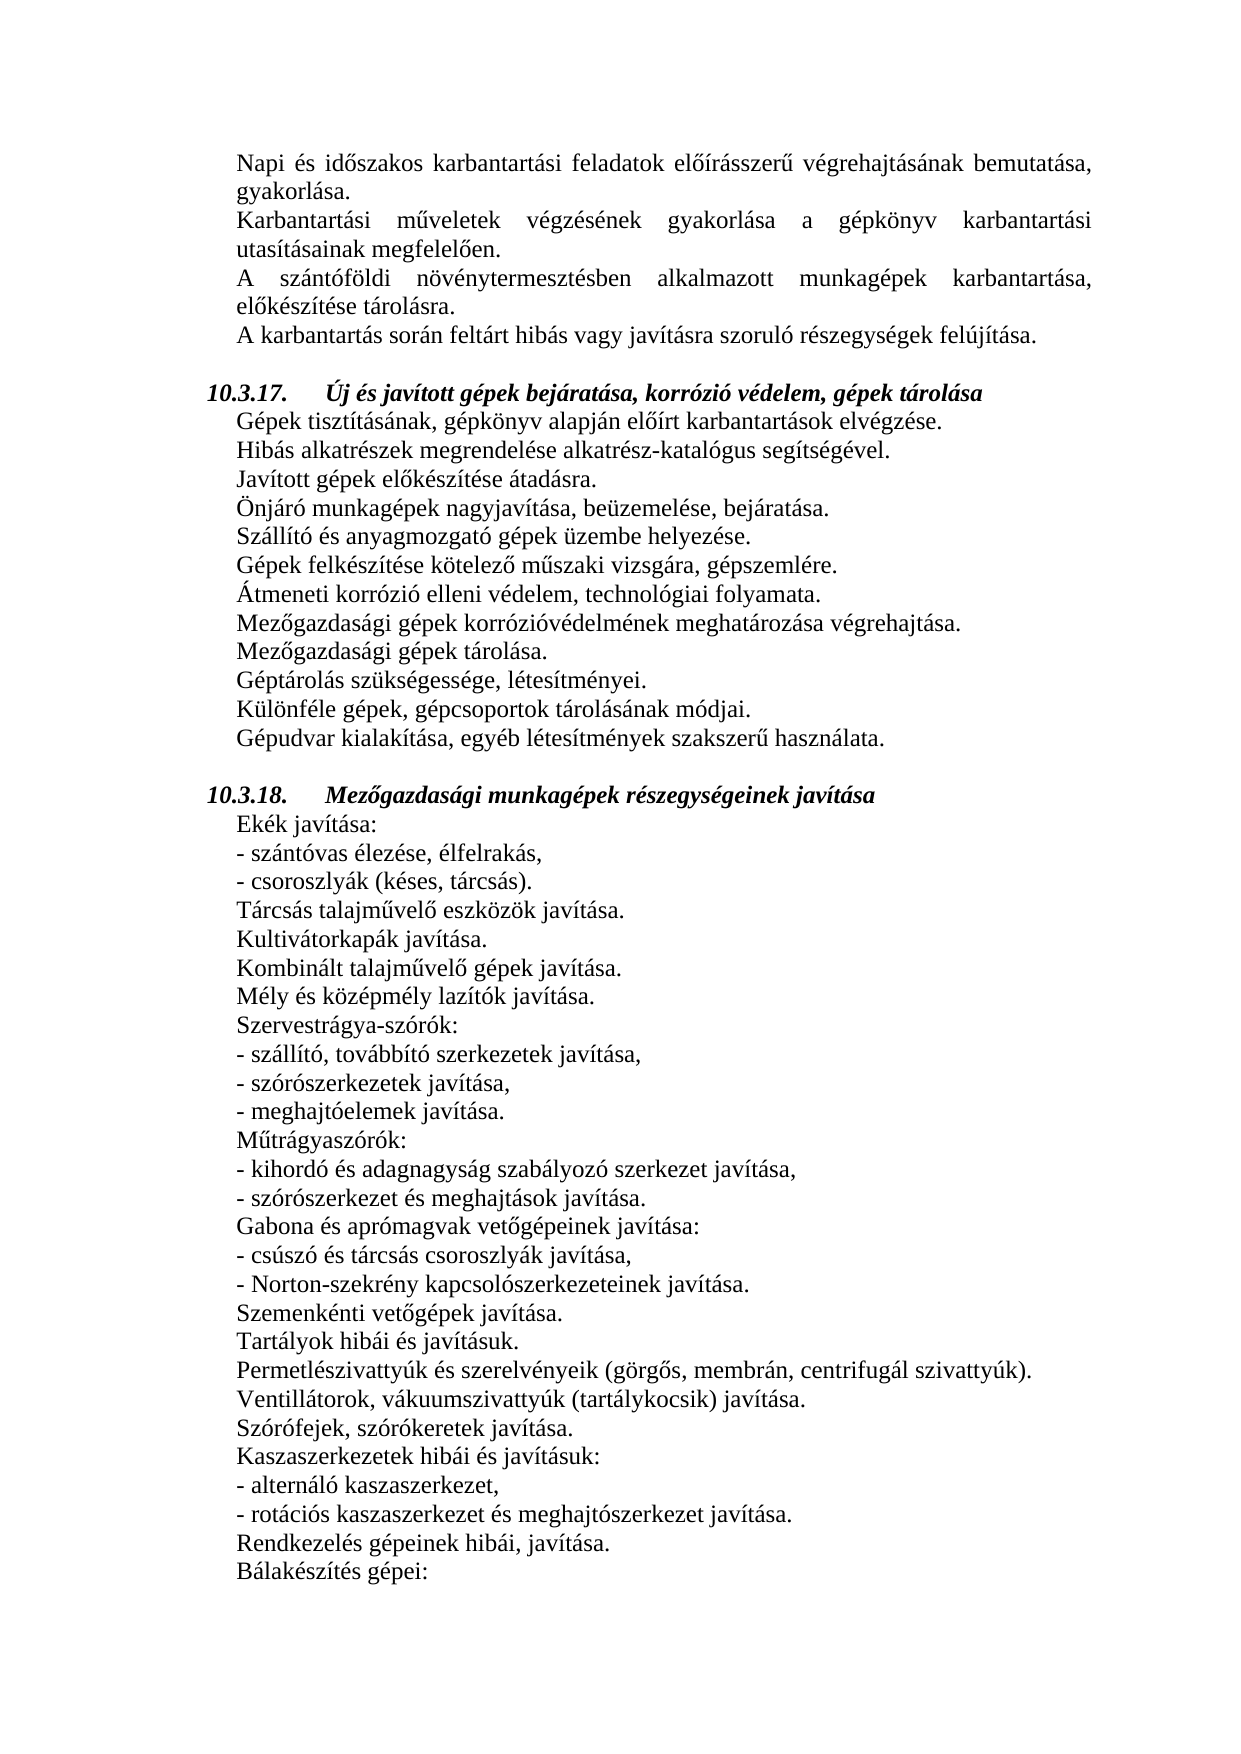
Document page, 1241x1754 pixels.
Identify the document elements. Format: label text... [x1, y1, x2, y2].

text Szórófejek, szórókeretek javítása. [236, 1413, 1093, 1441]
text Gépudvar kialakítása, egyéb létesítmények szakszerű használata. [236, 723, 1093, 751]
text - Norton-szekrény kapcsolószerkezeteinek javítása. [236, 1269, 1093, 1298]
text Napi és időszakos karbantartási feladatok előírásszerű végrehajtásának bemutatása, gyakorlása. [236, 148, 1093, 205]
text - meghajtóelemek javítása. [236, 1096, 1093, 1125]
text Javított gépek előkészítése átadásra. [236, 464, 1093, 493]
text - alternáló kaszaszerkezet, [236, 1470, 1093, 1499]
text Gépek tisztításának, gépkönyv alapján előírt karbantartások elvégzése. [236, 406, 1093, 435]
text Tárcsás talajművelő eszközök javítása. [236, 895, 1093, 924]
text Műtrágyaszórók: [236, 1125, 1093, 1154]
text Mezőgazdasági gépek tárolása. [236, 636, 1093, 665]
text Karbantartási műveletek végzésének gyakorlása a gépkönyv karbantartási utasításainak megfelelően. [236, 205, 1093, 263]
text Hibás alkatrészek megrendelése alkatrész-katalógus segítségével. [236, 435, 1093, 464]
text Bálakészítés gépei: [236, 1556, 1093, 1585]
text Gépek felkészítése kötelező műszaki vizsgára, gépszemlére. [236, 550, 1093, 579]
text - kihordó és adagnagyság szabályozó szerkezet javítása, [236, 1154, 1093, 1183]
text - szórószerkezet és meghajtások javítása. [236, 1183, 1093, 1211]
text Ventillátorok, vákuumszivattyúk (tartálykocsik) javítása. [236, 1384, 1093, 1413]
text Géptárolás szükségessége, létesítményei. [236, 665, 1093, 694]
text Mély és középmély lazítók javítása. [236, 981, 1093, 1010]
text - csúszó és tárcsás csoroszlyák javítása, [236, 1240, 1093, 1269]
text - szántóvas élezése, élfelrakás, [236, 838, 1093, 866]
text Szervestrágya-szórók: [236, 1010, 1093, 1039]
text - csoroszlyák (késes, tárcsás). [236, 866, 1093, 895]
text A karbantartás során feltárt hibás vagy javításra szoruló részegységek felújítása. [236, 320, 1093, 349]
text Kombinált talajművelő gépek javítása. [236, 953, 1093, 981]
text Különféle gépek, gépcsoportok tárolásának módjai. [236, 694, 1093, 723]
text Szállító és anyagmozgató gépek üzembe helyezése. [236, 521, 1093, 550]
text Gabona és aprómagvak vetőgépeinek javítása: [236, 1211, 1093, 1240]
text Rendkezelés gépeinek hibái, javítása. [236, 1528, 1093, 1556]
text Mezőgazdasági gépek korrózióvédelmének meghatározása végrehajtása. [236, 608, 1093, 636]
text Permetlészivattyúk és szerelvényeik (görgős, membrán, centrifugál szivattyúk). [236, 1355, 1093, 1384]
text Önjáró munkagépek nagyjavítása, beüzemelése, bejáratása. [236, 493, 1093, 521]
list Mezőgazdasági munkagépek részegységeinek javítása [207, 780, 1093, 809]
text Átmeneti korrózió elleni védelem, technológiai folyamata. [236, 579, 1093, 608]
text Ekék javítása: [236, 809, 1093, 838]
text - szállító, továbbító szerkezetek javítása, [236, 1039, 1093, 1068]
text A szántóföldi növénytermesztésben alkalmazott munkagépek karbantartása, előkészítése tárolásra. [236, 263, 1093, 320]
text - rotációs kaszaszerkezet és meghajtószerkezet javítása. [236, 1499, 1093, 1528]
text - szórószerkezetek javítása, [236, 1068, 1093, 1096]
text Tartályok hibái és javításuk. [236, 1326, 1093, 1355]
text Szemenkénti vetőgépek javítása. [236, 1298, 1093, 1326]
text Kaszaszerkezetek hibái és javításuk: [236, 1441, 1093, 1470]
text Kultivátorkapák javítása. [236, 924, 1093, 953]
list Új és javított gépek bejáratása, korrózió védelem, gépek tárolása [207, 378, 1093, 406]
